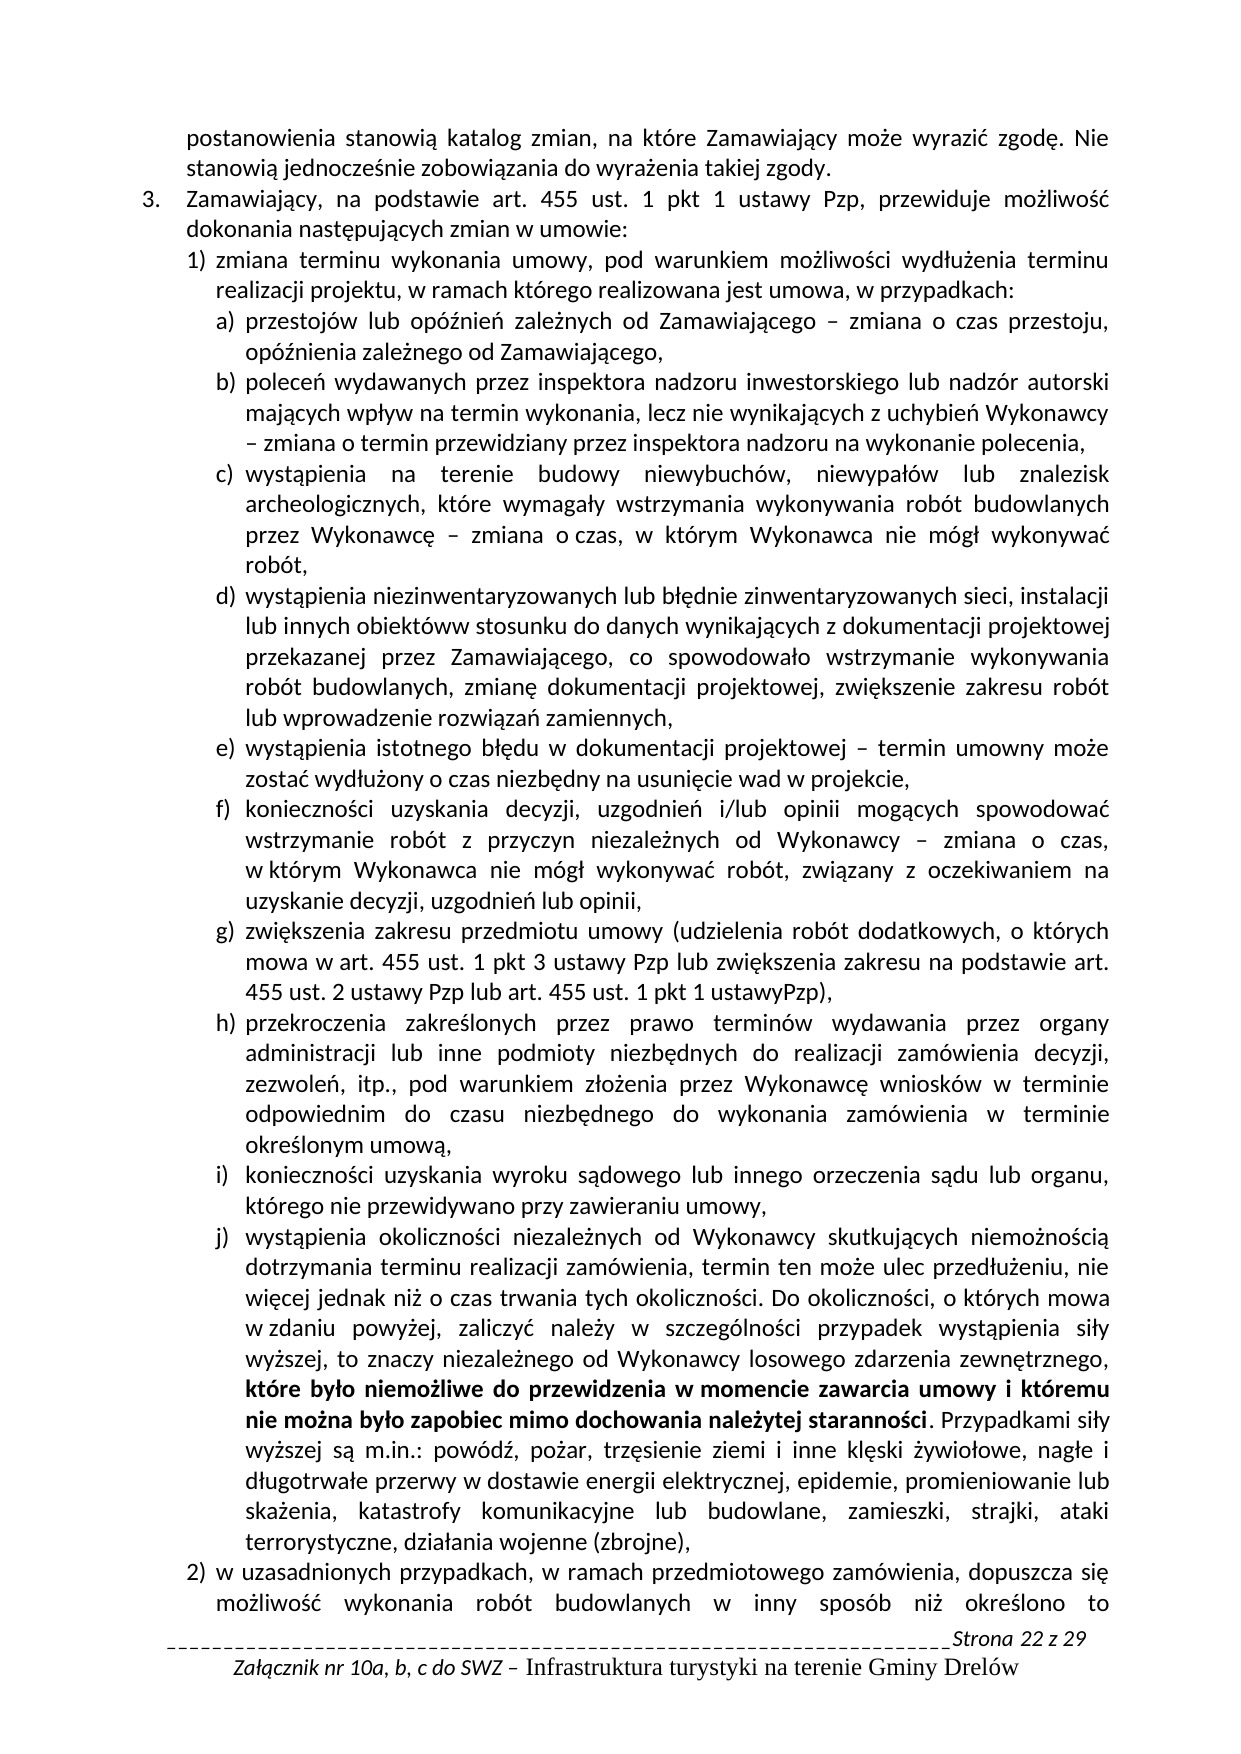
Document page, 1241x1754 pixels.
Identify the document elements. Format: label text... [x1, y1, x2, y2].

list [186, 1556, 1110, 1617]
list wystąpienia niezinwentaryzowanych lub błędnie zinwentaryzowanych sieci, instalacji lub innych obiektóww stosunku do danych wynikających z dokumentacji projektowej przekazanej przez Zamawiającego, co spowodowało wstrzymanie wykonywania robót budowlanych, zmianę dokumentacji projektowej, zwiększenie zakresu robót lub wprowadzenie rozwiązań zamiennych, [216, 580, 1110, 732]
list Zamawiający, na podstawie art. 455 ust. 1 pkt 1 ustawy Pzp, przewiduje możliwość dokonania następujących zmian w umowie: [142, 183, 1110, 244]
list zmiana terminu wykonania umowy, pod warunkiem możliwości wydłużenia terminu realizacji projektu, w ramach którego realizowana jest umowa, w przypadkach: [186, 244, 1110, 305]
list wystąpienia okoliczności niezależnych od Wykonawcy skutkujących niemożnością dotrzymania terminu realizacji zamówienia, termin ten może ulec przedłużeniu, nie więcej jednak niż o czas trwania tych okoliczności. Do okoliczności, o których mowa w zdaniu powyżej, zaliczyć należy w szczególności przypadek wystąpienia siły wyższej, to znaczy niezależnego od Wykonawcy losowego zdarzenia zewnętrznego, które było niemożliwe do przewidzenia w momencie zawarcia umowy i któremu nie można było zapobiec mimo dochowania należytej staranności. Przypadkami siły wyższej są m.in.: powódź, pożar, trzęsienie ziemi i inne klęski żywiołowe, nagłe i długotrwałe przerwy w dostawie energii elektrycznej, epidemie, promieniowanie lub skażenia, katastrofy komunikacyjne lub budowlane, zamieszki, strajki, ataki terrorystyczne, działania wojenne (zbrojne), [216, 1221, 1110, 1556]
list konieczności uzyskania decyzji, uzgodnień i/lub opinii mogących spowodować wstrzymanie robót z przyczyn niezależnych od Wykonawcy – zmiana o czas, w którym Wykonawca nie mógł wykonywać robót, związany z oczekiwaniem na uzyskanie decyzji, uzgodnień lub opinii, [216, 793, 1110, 916]
list wystąpienia istotnego błędu w dokumentacji projektowej – termin umowny może zostać wydłużony o czas niezbędny na usunięcie wad w projekcie, [216, 732, 1110, 793]
list poleceń wydawanych przez inspektora nadzoru inwestorskiego lub nadzór autorski mających wpływ na termin wykonania, lecz nie wynikających z uchybień Wykonawcy – zmiana o termin przewidziany przez inspektora nadzoru na wykonanie polecenia, [216, 366, 1110, 458]
list konieczności uzyskania wyroku sądowego lub innego orzeczenia sądu lub organu, którego nie przewidywano przy zawieraniu umowy, [216, 1160, 1110, 1221]
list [142, 122, 1110, 183]
list zwiększenia zakresu przedmiotu umowy (udzielenia robót dodatkowych, o których mowa w art. 455 ust. 1 pkt 3 ustawy Pzp lub zwiększenia zakresu na podstawie art. 455 ust. 2 ustawy Pzp lub art. 455 ust. 1 pkt 1 ustawyPzp), [216, 916, 1110, 1007]
list przekroczenia zakreślonych przez prawo terminów wydawania przez organy administracji lub inne podmioty niezbędnych do realizacji zamówienia decyzji, zezwoleń, itp., pod warunkiem złożenia przez Wykonawcę wniosków w terminie odpowiednim do czasu niezbędnego do wykonania zamówienia w terminie określonym umową, [216, 1007, 1110, 1160]
list wystąpienia na terenie budowy niewybuchów, niewypałów lub znalezisk archeologicznych, które wymagały wstrzymania wykonywania robót budowlanych przez Wykonawcę – zmiana o czas, w którym Wykonawca nie mógł wykonywać robót, [216, 458, 1110, 580]
list przestojów lub opóźnień zależnych od Zamawiającego – zmiana o czas przestoju, opóźnienia zależnego od Zamawiającego, [216, 305, 1110, 366]
